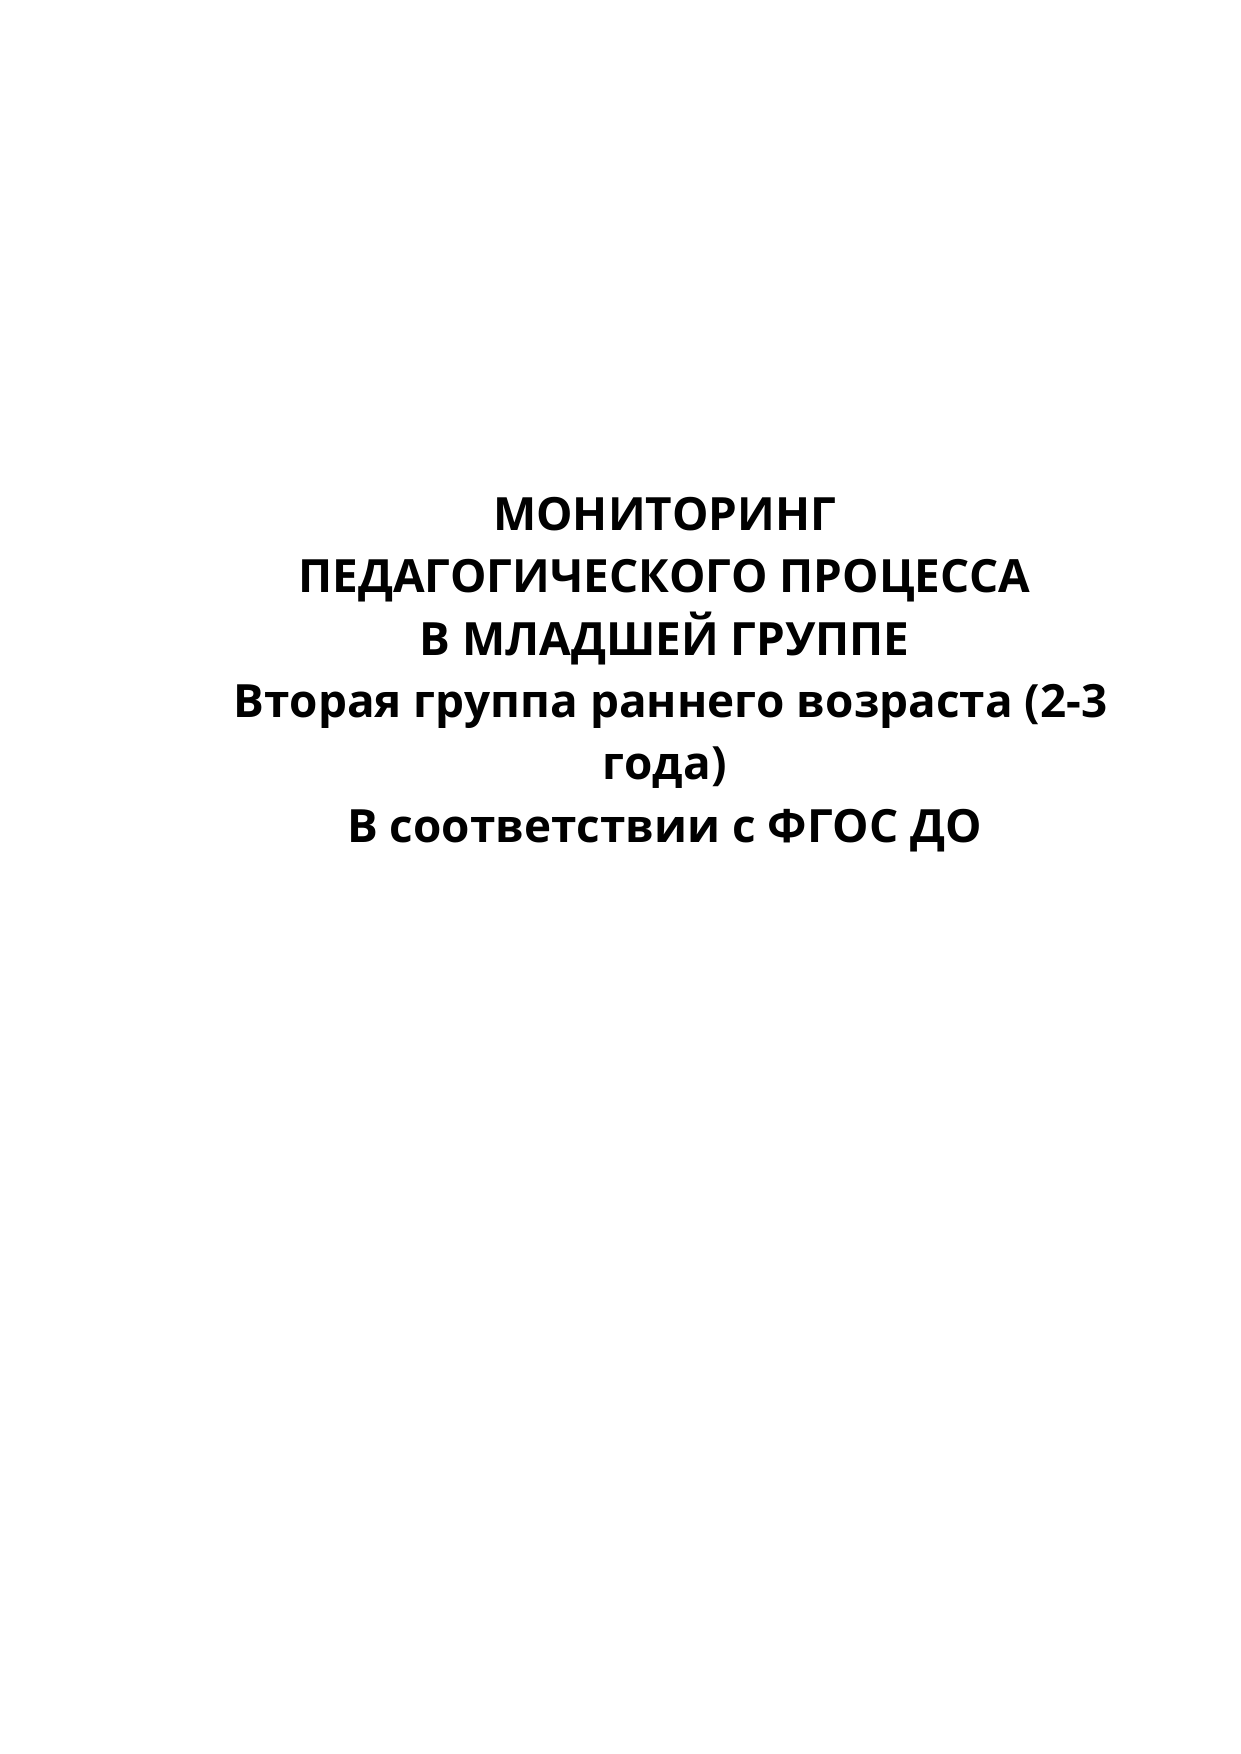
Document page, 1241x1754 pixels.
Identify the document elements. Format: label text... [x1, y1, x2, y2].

text ПЕДАГОГИЧЕСКОГО ПРОЦЕССА [177, 543, 1152, 606]
text Вторая группа раннего возраста (2-3 года) [177, 668, 1152, 793]
text В соответствии с ФГОС ДО [177, 793, 1152, 856]
text МОНИТОРИНГ [177, 481, 1152, 543]
text В МЛАДШЕЙ ГРУППЕ [177, 606, 1152, 668]
